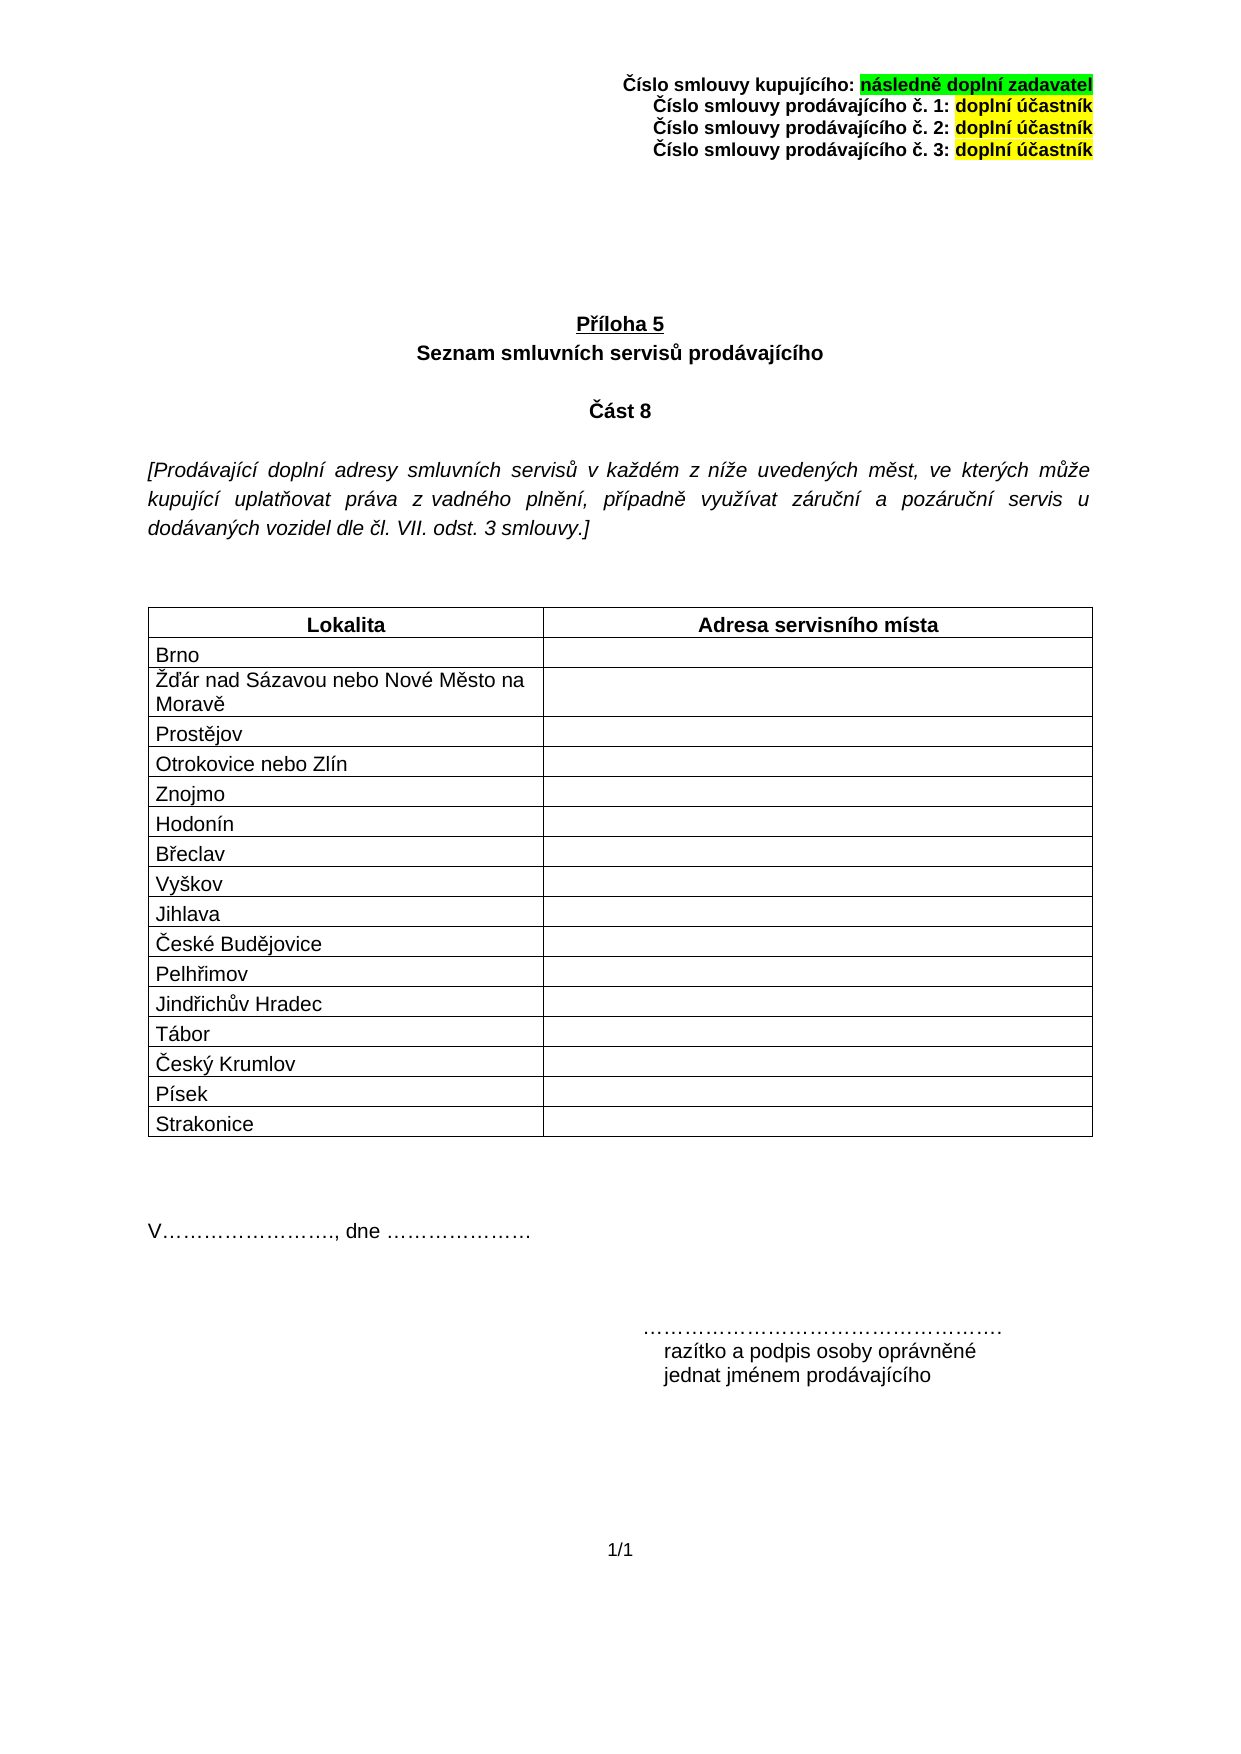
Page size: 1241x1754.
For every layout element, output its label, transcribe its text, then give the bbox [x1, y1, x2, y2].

table_header Adresa servisního místa [544, 608, 1092, 637]
table_cell Vyškov [149, 867, 543, 896]
table_cell [544, 867, 1092, 896]
table_cell Znojmo [149, 777, 543, 806]
table_cell Břeclav [149, 837, 543, 866]
table_cell [544, 987, 1092, 1016]
table_cell Žďár nad Sázavou nebo Nové Město na Moravě [149, 668, 543, 716]
text ……………………………………………. [148, 1315, 1093, 1339]
table_header Lokalita [149, 608, 543, 637]
table_cell [544, 1047, 1092, 1076]
text [Prodávající doplní adresy smluvních servisů v každém z níže uvedených měst, ve kterých může kupující uplatňovat práva z vadného plnění, případně využívat záruční a pozáruční servis u dodávaných vozidel dle čl. VII. odst. 3 smlouvy.] [148, 452, 1093, 540]
table_cell Hodonín [149, 807, 543, 836]
table_cell [544, 837, 1092, 866]
table_cell Český Krumlov [149, 1047, 543, 1076]
table_cell [544, 1107, 1092, 1136]
table_cell Strakonice [149, 1107, 543, 1136]
table_cell Jindřichův Hradec [149, 987, 543, 1016]
text razítko a podpis osoby oprávněné [298, 1339, 1093, 1363]
text jednat jménem prodávajícího [589, 1363, 1093, 1387]
table_cell České Budějovice [149, 927, 543, 956]
table_cell [544, 638, 1092, 667]
table_cell [544, 807, 1092, 836]
table_cell Brno [149, 638, 543, 667]
table_cell Tábor [149, 1017, 543, 1046]
table_cell [544, 957, 1092, 986]
table_cell [544, 777, 1092, 806]
text V……………………., dne ………………… [148, 1219, 1093, 1243]
table_cell [544, 1017, 1092, 1046]
table_cell Písek [149, 1077, 543, 1106]
table_cell [544, 897, 1092, 926]
table_cell Otrokovice nebo Zlín [149, 747, 543, 776]
table_cell Pelhřimov [149, 957, 543, 986]
table_cell [544, 1077, 1092, 1106]
table_cell [544, 927, 1092, 956]
table_cell [544, 668, 1092, 716]
table_cell Jihlava [149, 897, 543, 926]
text Příloha 5 [148, 307, 1093, 336]
table_cell [544, 747, 1092, 776]
text Seznam smluvních servisů prodávajícího [148, 336, 1093, 365]
table_cell Prostějov [149, 717, 543, 746]
table_cell [544, 717, 1092, 746]
text Část 8 [148, 394, 1093, 423]
